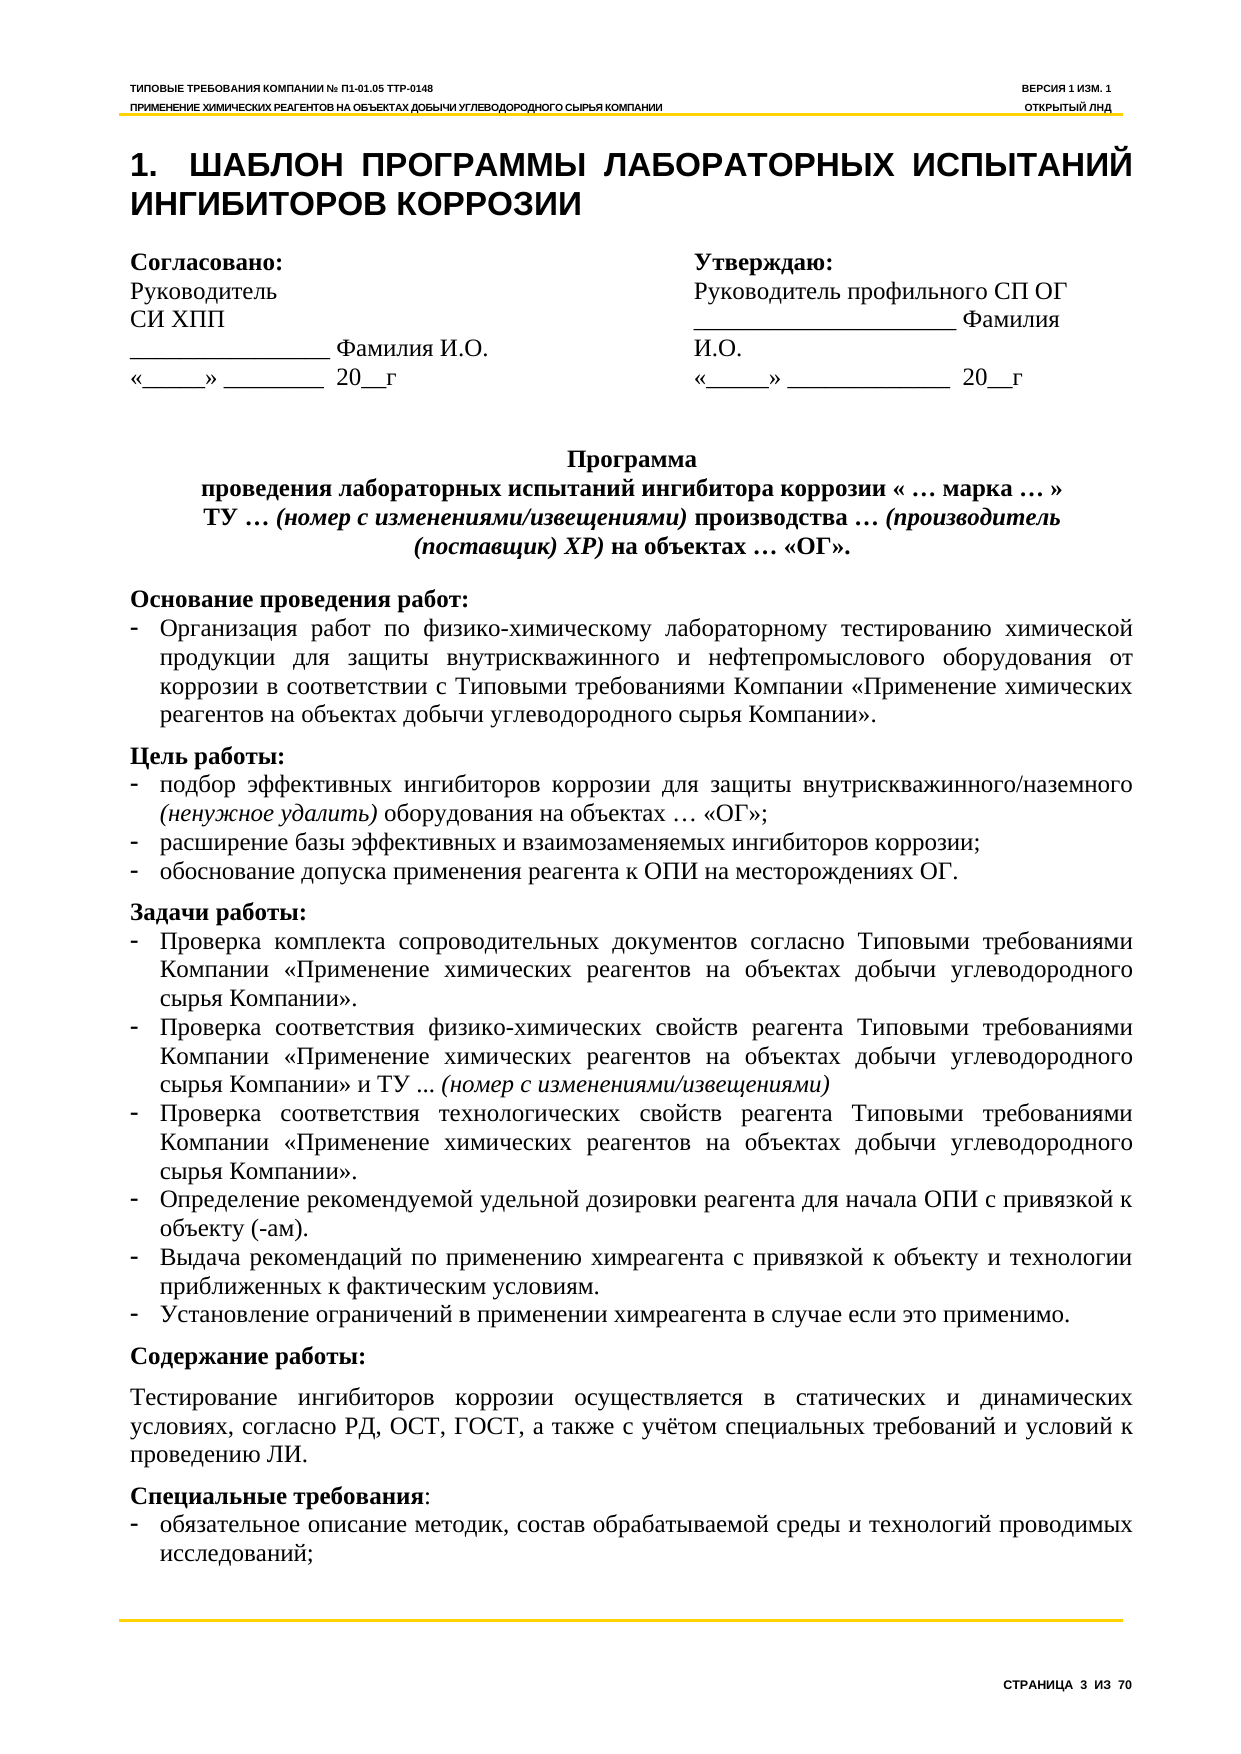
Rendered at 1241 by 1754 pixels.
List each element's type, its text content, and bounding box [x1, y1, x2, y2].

list Выдача рекомендаций по применению химреагента с привязкой к объекту и технологии приближенных к фактическим условиям. [130, 1242, 1134, 1299]
text проведения лабораторных испытаний ингибитора коррозии « … марка … » ТУ … (номер с изменениями/извещениями) производства … (производитель (поставщик) ХР) на объектах … «ОГ». [130, 473, 1134, 559]
text Основание проведения работ: [130, 584, 1134, 613]
list ШАБЛОН ПРОГРАММЫ ЛАБОРАТОРНЫХ ИСПЫТАНИЙ ИНГИБИТОРОВ КОРРОЗИИ [130, 145, 1134, 222]
list обоснование допуска применения реагента к ОПИ на месторождениях ОГ. [130, 856, 1134, 884]
table_header Утверждаю: Руководитель профильного СП ОГ _____________________ Фамилия И.О. «_____» _____________ 20__г [683, 247, 1123, 419]
list Установление ограничений в применении химреагента в случае если это применимо. [130, 1299, 1134, 1328]
list обязательное описание методик, состав обрабатываемой среды и технологий проводимых исследований; [130, 1509, 1134, 1567]
list Проверка соответствия технологических свойств реагента Типовыми требованиями Компании «Применение химических реагентов на объектах добычи углеводородного сырья Компании». [130, 1098, 1134, 1184]
table_header Согласовано: Руководитель СИ ХПП ________________ Фамилия И.О. «_____» ________ 20__г [119, 247, 682, 419]
list Определение рекомендуемой удельной дозировки реагента для начала ОПИ с привязкой к объекту (-ам). [130, 1184, 1134, 1242]
text Цель работы: [130, 741, 1134, 769]
text Тестирование ингибиторов коррозии осуществляется в статических и динамических условиях, согласно РД, ОСТ, ГОСТ, а также с учётом специальных требований и условий к проведению ЛИ. [130, 1382, 1134, 1468]
list подбор эффективных ингибиторов коррозии для защиты внутрискважинного/наземного (ненужное удалить) оборудования на объектах … «ОГ»; [130, 769, 1134, 827]
list расширение базы эффективных и взаимозаменяемых ингибиторов коррозии; [130, 827, 1134, 856]
text Задачи работы: [130, 897, 1134, 926]
text Программа [130, 444, 1134, 473]
list Организация работ по физико-химическому лабораторному тестированию химической продукции для защиты внутрискважинного и нефтепромыслового оборудования от коррозии в соответствии с Типовыми требованиями Компании «Применение химических реагентов на объектах добычи углеводородного сырья Компании». [130, 613, 1134, 728]
list Проверка комплекта сопроводительных документов согласно Типовыми требованиями Компании «Применение химических реагентов на объектах добычи углеводородного сырья Компании». [130, 926, 1134, 1012]
text Специальные требования: [130, 1481, 1134, 1509]
text Содержание работы: [130, 1341, 1134, 1369]
list Проверка соответствия физико-химических свойств реагента Типовыми требованиями Компании «Применение химических реагентов на объектах добычи углеводородного сырья Компании» и ТУ ... (номер с изменениями/извещениями) [130, 1012, 1134, 1098]
